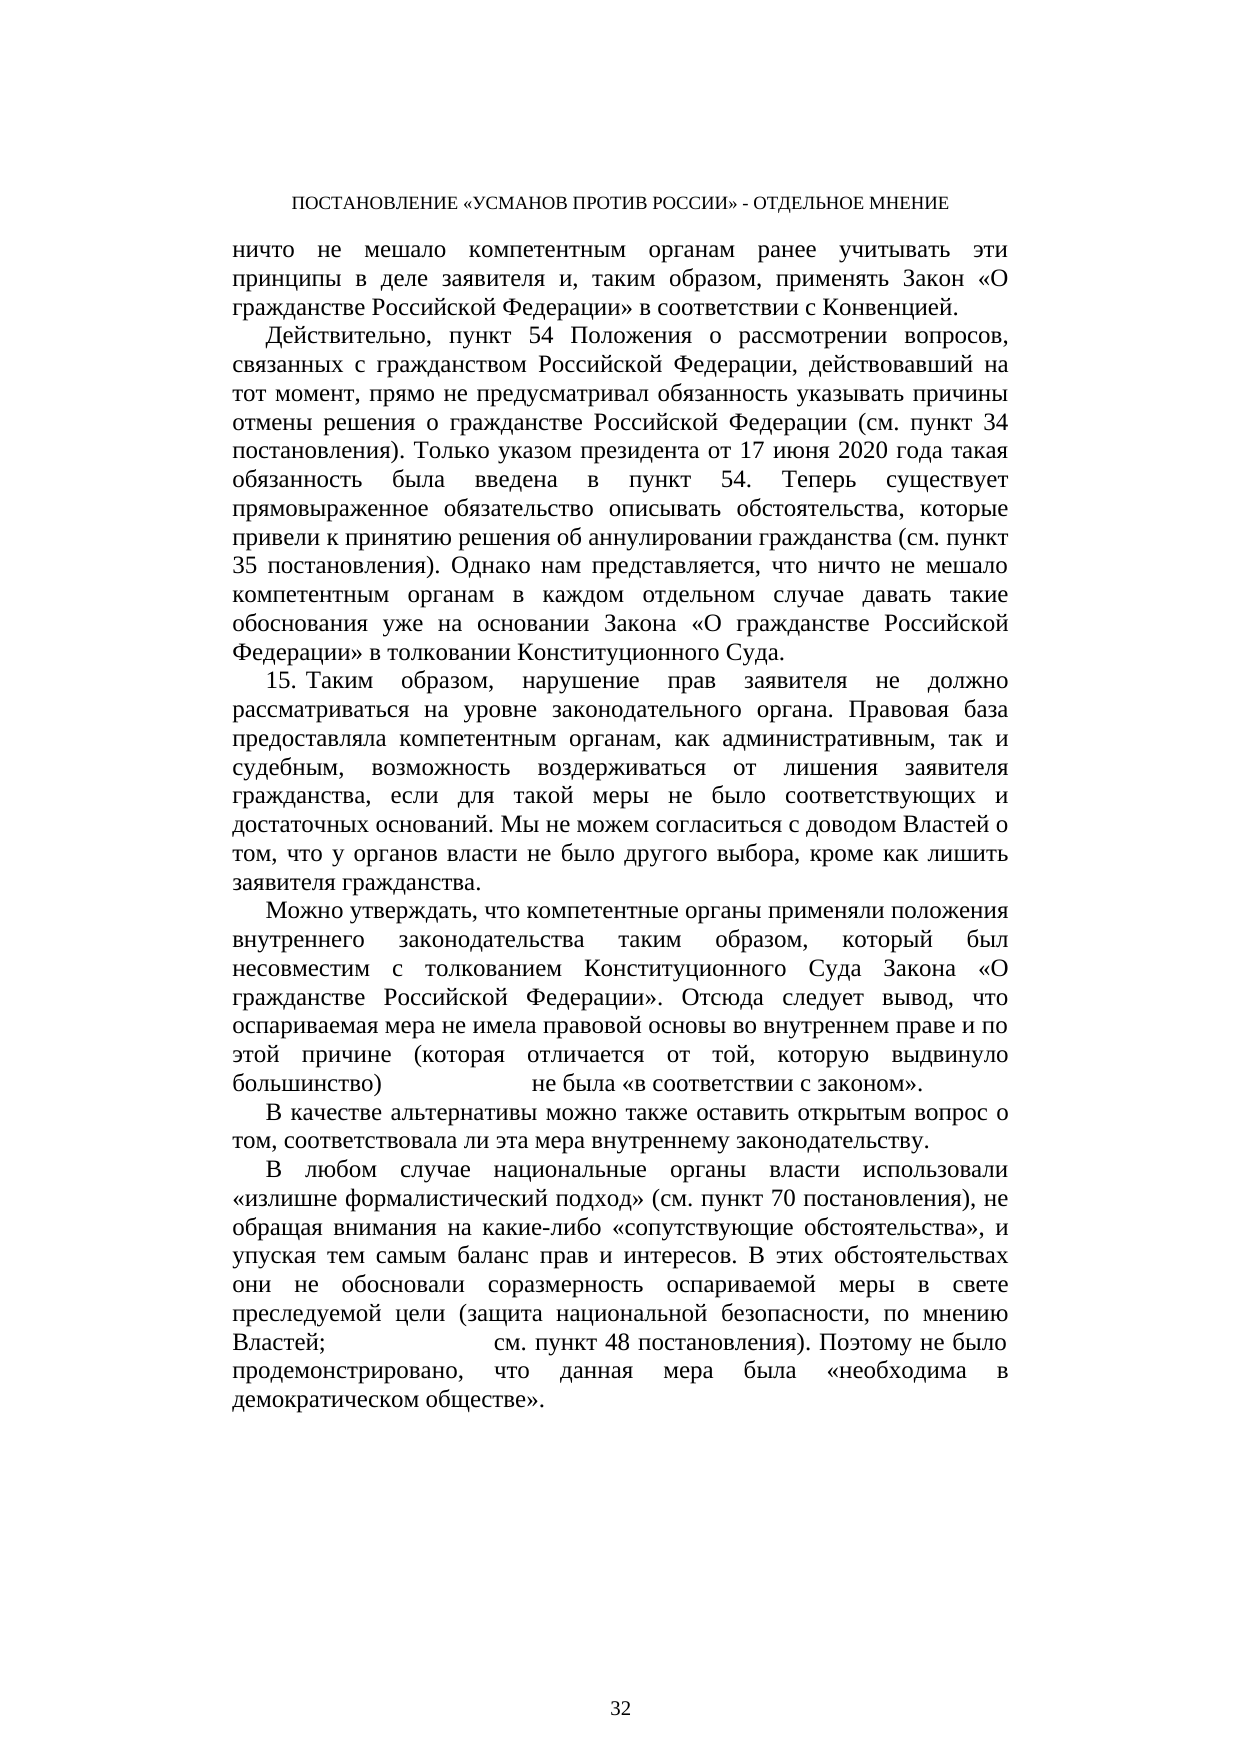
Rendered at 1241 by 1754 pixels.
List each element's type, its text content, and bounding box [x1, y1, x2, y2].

text В любом случае национальные органы власти использовали «излишне формалистический подход» (см. пункт 70 постановления), не обращая внимания на какие-либо «сопутствующие обстоятельства», и упуская тем самым баланс прав и интересов. В этих обстоятельствах они не обосновали соразмерность оспариваемой меры в свете преследуемой цели (защита национальной безопасности, по мнению Властей; см. пункт 48 постановления). Поэтому не было продемонстрировано, что данная мера была «необходима в демократическом обществе». [232, 1154, 1009, 1413]
text Можно утверждать, что компетентные органы применяли положения внутреннего законодательства таким образом, который был несовместим с толкованием Конституционного Суда Закона «О гражданстве Российской Федерации». Отсюда следует вывод, что оспариваемая мера не имела правовой основы во внутреннем праве и по этой причине (которая отличается от той, которую выдвинуло большинство) не была «в соответствии с законом». [232, 895, 1009, 1097]
text В качестве альтернативы можно также оставить открытым вопрос о том, соответствовала ли эта мера внутреннему законодательству. [232, 1097, 1009, 1154]
text Действительно, пункт 54 Положения о рассмотрении вопросов, связанных с гражданством Российской Федерации, действовавший на тот момент, прямо не предусматривал обязанность указывать причины отмены решения о гражданстве Российской Федерации (см. пункт 34 постановления). Только указом президента от 17 июня 2020 года такая обязанность была введена в пункт 54. Теперь существует прямовыраженное обязательство описывать обстоятельства, которые привели к принятию решения об аннулировании гражданства (см. пункт 35 постановления). Однако нам представляется, что ничто не мешало компетентным органам в каждом отдельном случае давать такие обоснования уже на основании Закона «О гражданстве Российской Федерации» в толковании Конституционного Суда. [232, 320, 1009, 665]
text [232, 234, 1009, 320]
list Таким образом, нарушение прав заявителя не должно рассматриваться на уровне законодательного органа. Правовая база предоставляла компетентным органам, как административным, так и судебным, возможность воздерживаться от лишения заявителя гражданства, если для такой меры не было соответствующих и достаточных оснований. Мы не можем согласиться с доводом Властей о том, что у органов власти не было другого выбора, кроме как лишить заявителя гражданства. [232, 665, 1009, 895]
